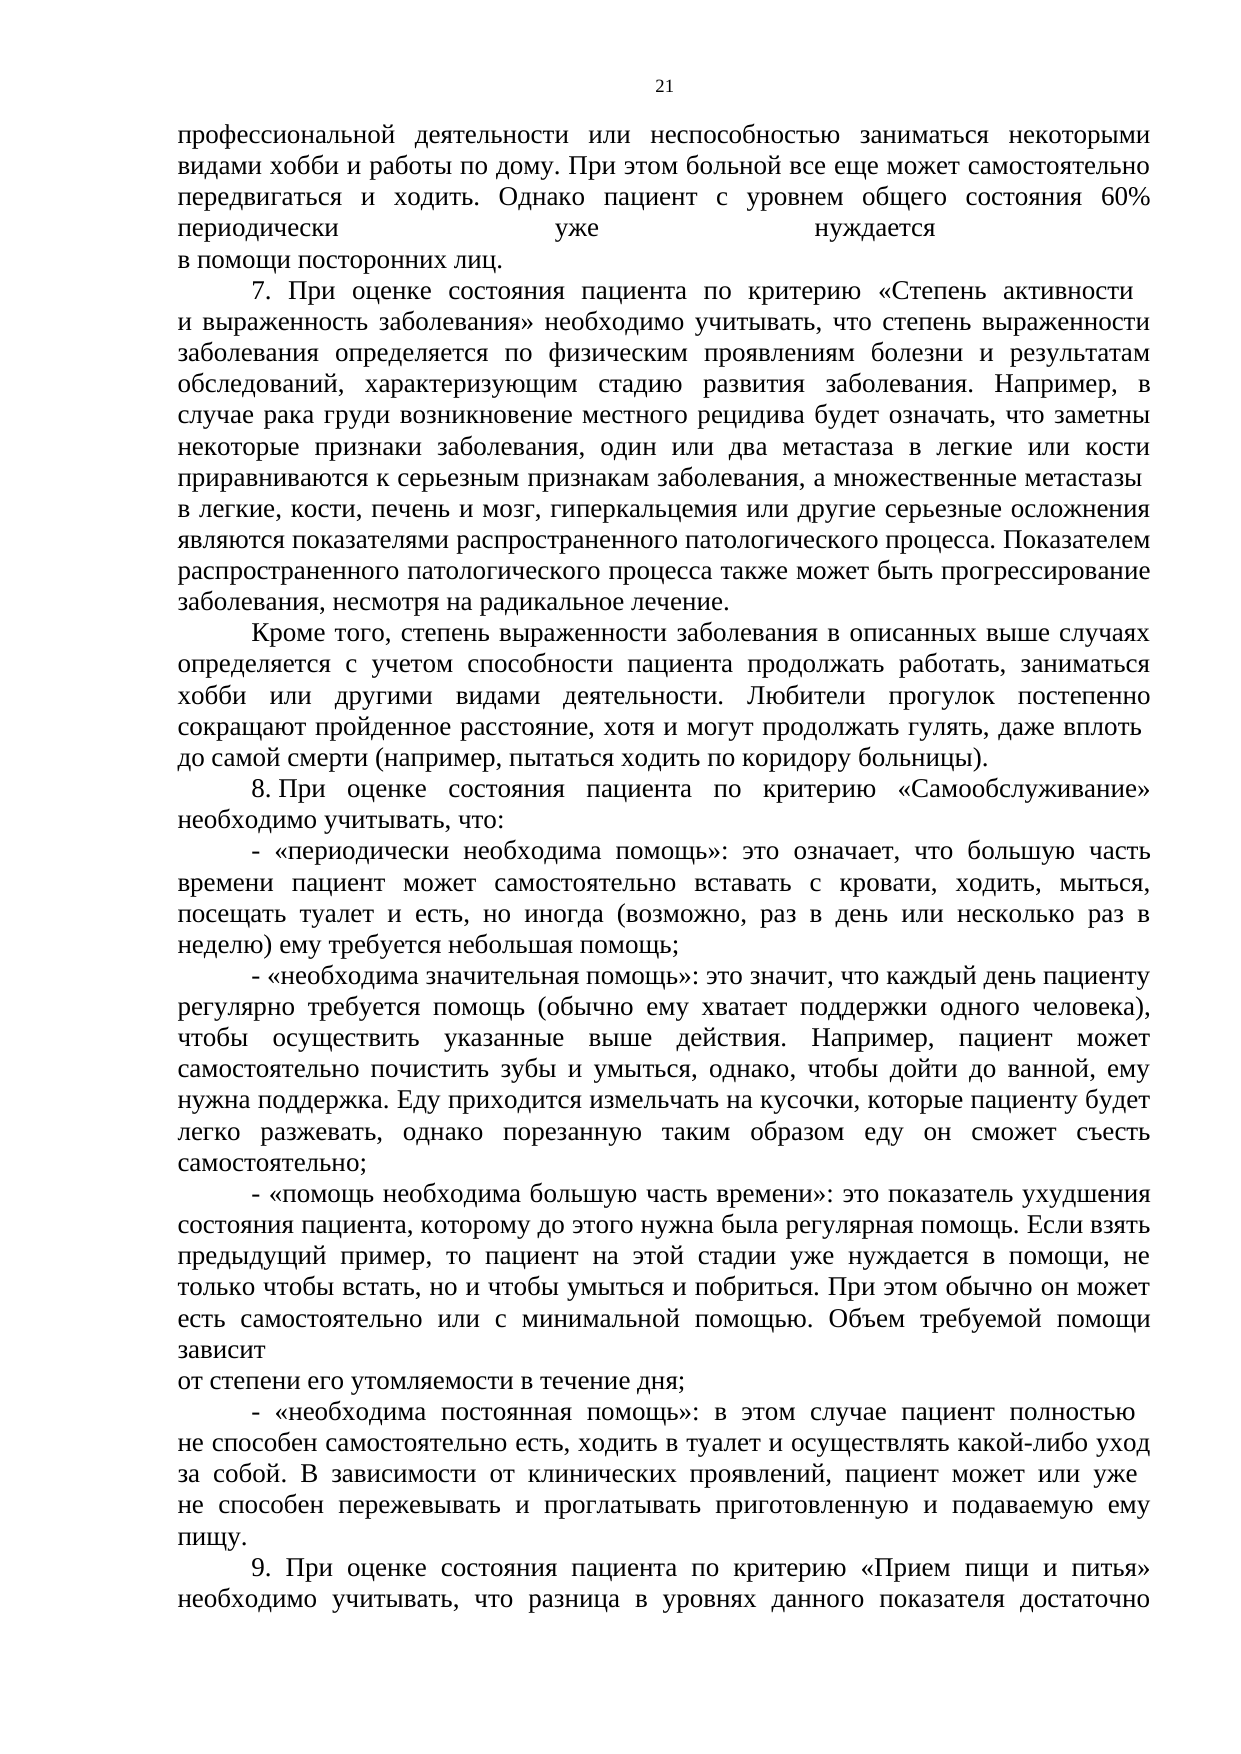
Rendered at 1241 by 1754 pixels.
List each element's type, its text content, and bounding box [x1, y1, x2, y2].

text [177, 118, 1152, 274]
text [177, 1551, 1152, 1613]
text - «необходима значительная помощь»: это значит, что каждый день пациенту регулярно требуется помощь (обычно ему хватает поддержки одного человека), чтобы осуществить указанные выше действия. Например, пациент может самостоятельно почистить зубы и умыться, однако, чтобы дойти до ванной, ему нужна поддержка. Еду приходится измельчать на кусочки, которые пациенту будет легко разжевать, однако порезанную таким образом еду он сможет съесть самостоятельно; [177, 959, 1152, 1177]
text 8. При оценке состояния пациента по критерию «Самообслуживание» необходимо учитывать, что: [177, 772, 1152, 834]
text 7. При оценке состояния пациента по критерию «Степень активности и выраженность заболевания» необходимо учитывать, что степень выраженности заболевания определяется по физическим проявлениям болезни и результатам обследований, характеризующим стадию развития заболевания. Например, в случае рака груди возникновение местного рецидива будет означать, что заметны некоторые признаки заболевания, один или два метастаза в легкие или кости приравниваются к серьезным признакам заболевания, а множественные метастазы в легкие, кости, печень и мозг, гиперкальцемия или другие серьезные осложнения являются показателями распространенного патологического процесса. Показателем распространенного патологического процесса также может быть прогрессирование заболевания, несмотря на радикальное лечение. [177, 274, 1152, 616]
text Кроме того, степень выраженности заболевания в описанных выше случаях определяется с учетом способности пациента продолжать работать, заниматься хобби или другими видами деятельности. Любители прогулок постепенно сокращают пройденное расстояние, хотя и могут продолжать гулять, даже вплоть до самой смерти (например, пытаться ходить по коридору больницы). [177, 616, 1152, 772]
text - «необходима постоянная помощь»: в этом случае пациент полностью не способен самостоятельно есть, ходить в туалет и осуществлять какой-либо уход за собой. В зависимости от клинических проявлений, пациент может или уже не способен пережевывать и проглатывать приготовленную и подаваемую ему пищу. [177, 1395, 1152, 1551]
text - «периодически необходима помощь»: это означает, что большую часть времени пациент может самостоятельно вставать с кровати, ходить, мыться, посещать туалет и есть, но иногда (возможно, раз в день или несколько раз в неделю) ему требуется небольшая помощь; [177, 834, 1152, 959]
text - «помощь необходима большую часть времени»: это показатель ухудшения состояния пациента, которому до этого нужна была регулярная помощь. Если взять предыдущий пример, то пациент на этой стадии уже нуждается в помощи, не только чтобы встать, но и чтобы умыться и побриться. При этом обычно он может есть самостоятельно или с минимальной помощью. Объем требуемой помощи зависит от степени его утомляемости в течение дня; [177, 1177, 1152, 1395]
